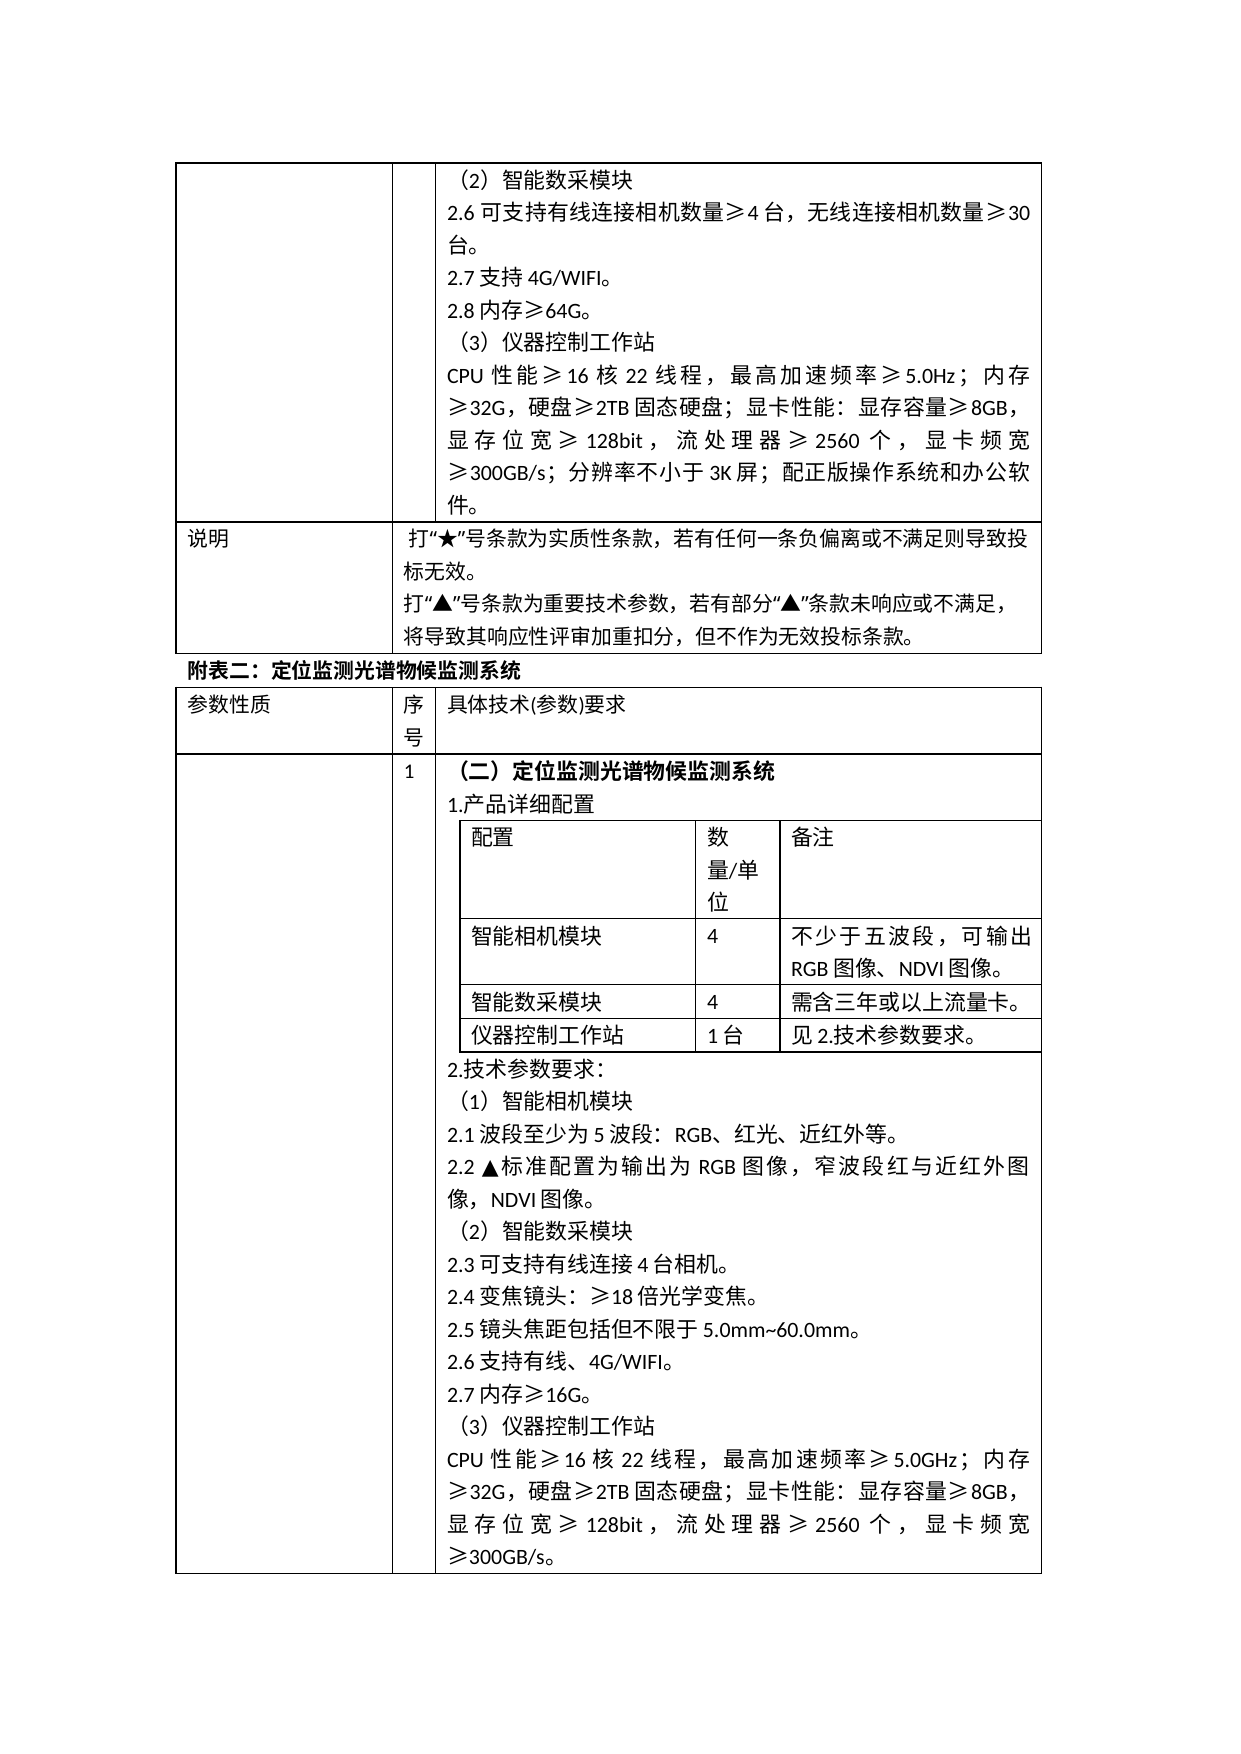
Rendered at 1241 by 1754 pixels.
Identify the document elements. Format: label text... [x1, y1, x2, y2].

table_cell 说明 [177, 523, 392, 653]
table_header 序号 [393, 688, 435, 753]
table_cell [436, 164, 1041, 521]
text 附表二：定位监测光谱物候监测系统 [187, 654, 1053, 687]
table_cell （二）定位监测光谱物候监测系统 1.产品详细配置 2.技术参数要求： （1）智能相机模块 2.1 波段至少为5波段：RGB、红光、近红外等。 2.2 ▲标准配置为输出为RGB图像，窄波段红与近红外图像，NDVI图像。 （2）智能数采模块 2.3 可支持有线连接4台相机。 2.4 变焦镜头：≥18倍光学变焦。 2.5 镜头焦距包括但不限于5.0mm~60.0mm。 2.6 支持有线、4G/WIFI。 2.7 内存≥16G。 （3）仪器控制工作站 CPU性能≥16核22线程，最高加速频率≥5.0GHz；内存≥32G，硬盘≥2TB固态硬盘；显卡性能：显存容量≥8GB，显存位宽≥128bit，流处理器≥2560个，显卡频宽≥300GB/s。 [436, 755, 1041, 1572]
table_header 具体技术(参数)要求 [436, 688, 1041, 753]
table_cell 打“★”号条款为实质性条款，若有任何一条负偏离或不满足则导致投标无效。 打“▲”号条款为重要技术参数，若有部分“▲”条款未响应或不满足，将导致其响应性评审加重扣分，但不作为无效投标条款。 [393, 523, 1041, 653]
table_cell [177, 164, 392, 521]
table_cell [177, 755, 392, 1572]
table_cell 1 [393, 755, 435, 1572]
table_cell 1 [393, 164, 435, 521]
table_header 参数性质 [177, 688, 392, 753]
